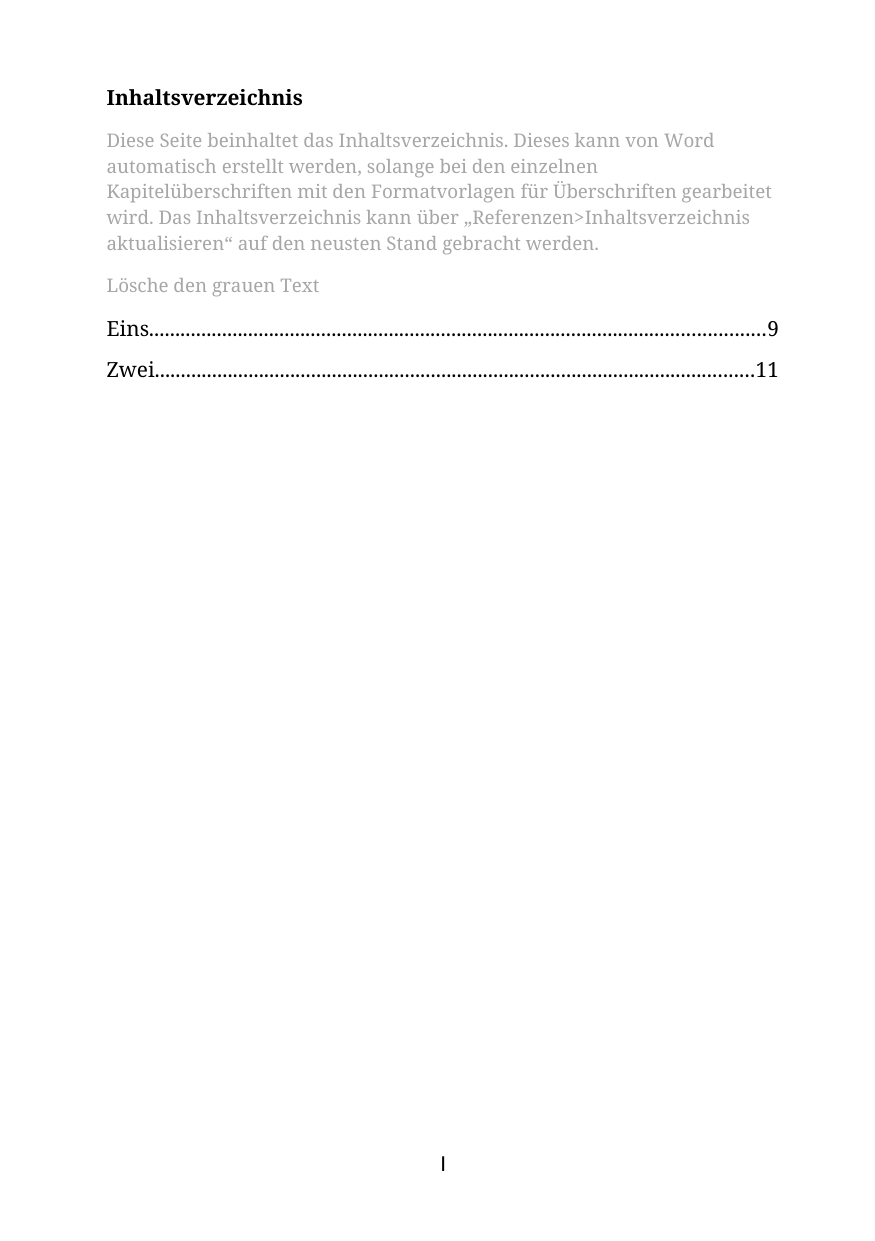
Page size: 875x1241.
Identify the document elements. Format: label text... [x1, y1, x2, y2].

text Lösche den grauen Text [106, 272, 779, 298]
text Inhaltsverzeichnis [106, 83, 779, 111]
text Zwei 11 [106, 355, 779, 384]
text Diese Seite beinhaltet das Inhaltsverzeichnis. Dieses kann von Word automatisch erstellt werden, solange bei den einzelnen Kapitelüberschriften mit den Formatvorlagen für Überschriften gearbeitet wird. Das Inhaltsverzeichnis kann über „Referenzen>Inhaltsverzeichnis aktualisieren“ auf den neusten Stand gebracht werden. [106, 128, 779, 255]
text Eins 9 [106, 314, 779, 343]
